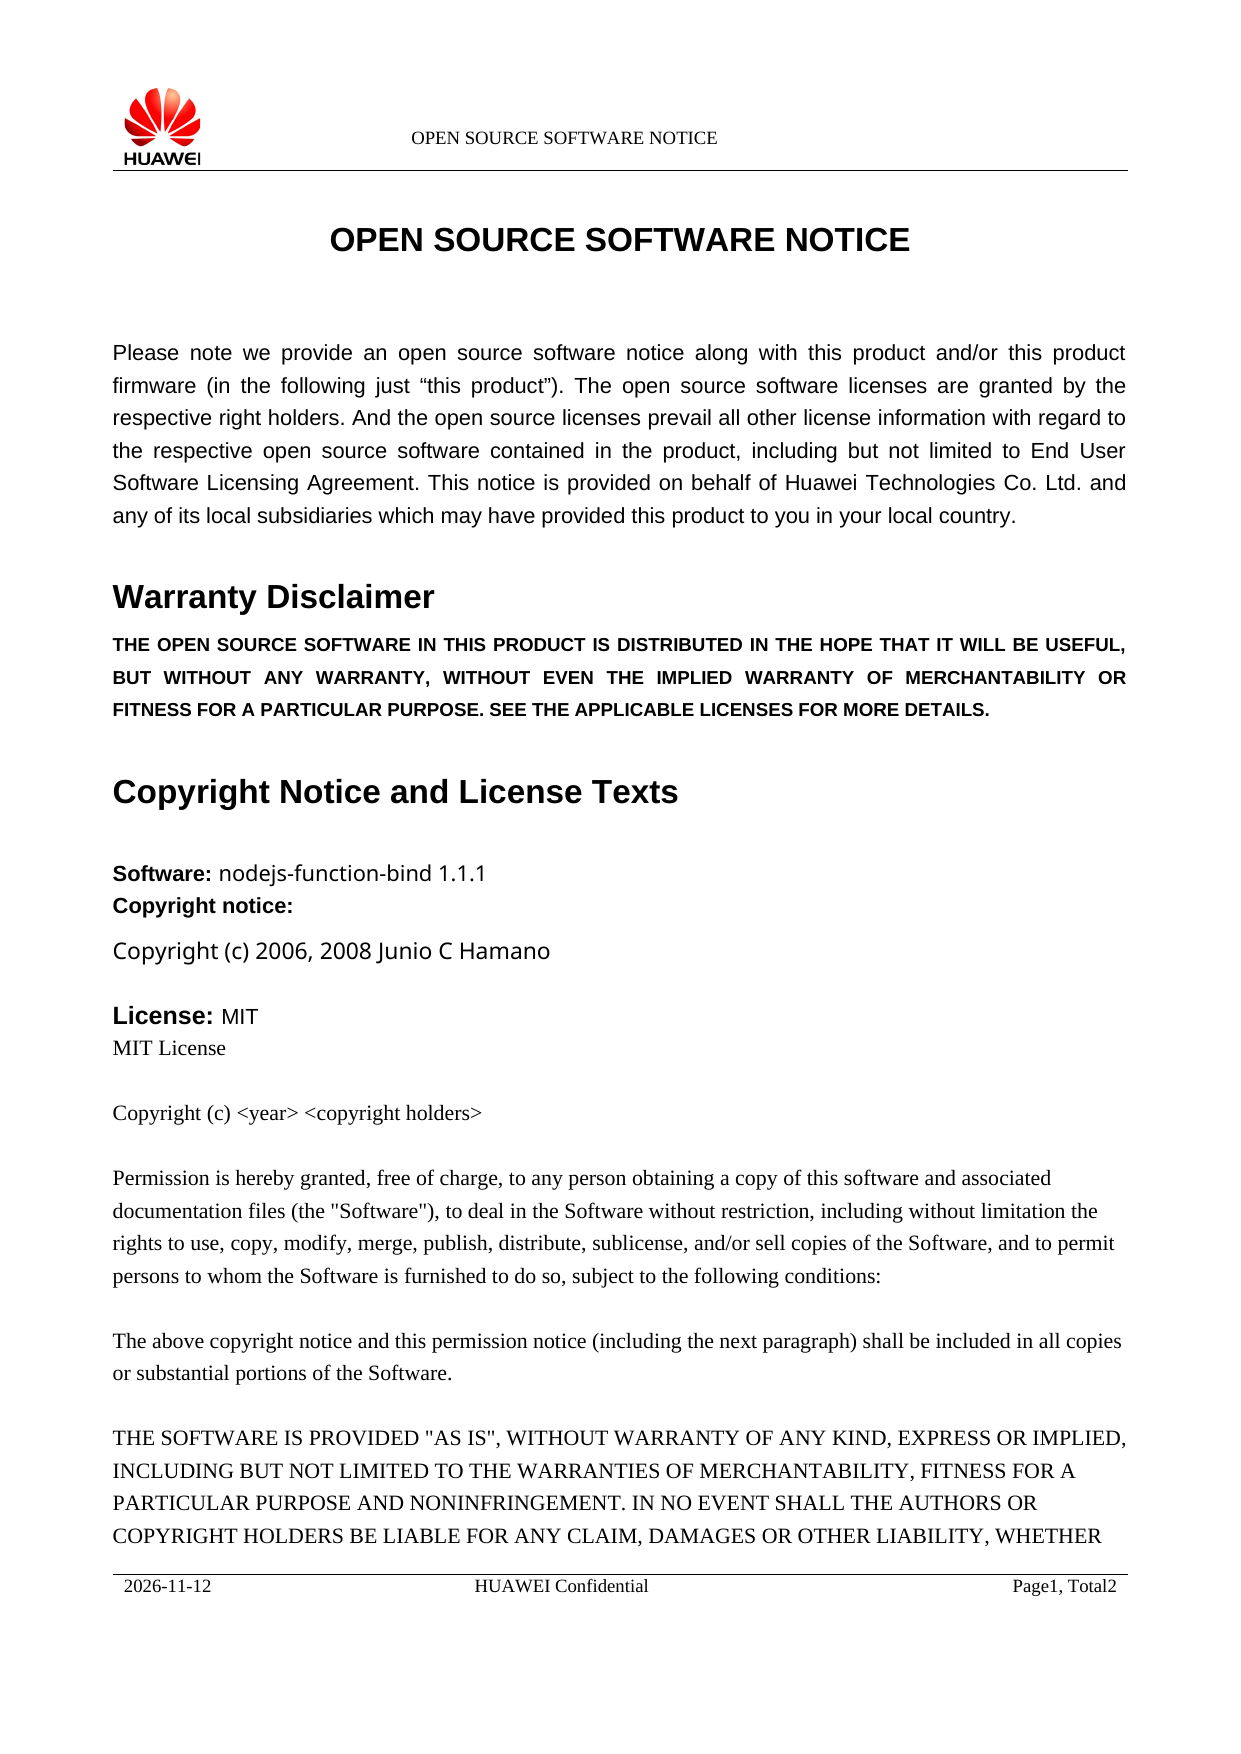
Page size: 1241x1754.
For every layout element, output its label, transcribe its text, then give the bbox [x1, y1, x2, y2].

text License: MIT [112, 999, 1128, 1031]
title Software: nodejs-function-bind 1.1.1 [112, 856, 1128, 889]
picture [124, 88, 201, 165]
text OPEN SOURCE SOFTWARE NOTICE [112, 206, 1128, 271]
text Copyright Notice and License Texts [112, 759, 1128, 824]
text Copyright (c) 2006, 2008 Junio C Hamano [112, 934, 1128, 999]
text Copyright notice: [112, 889, 1128, 921]
text Warranty Disclaimer [112, 564, 1128, 629]
text The open source software in this product is distributed in the hope that it will be useful, but WITHOUT ANY WARRANTY, without even the implied warranty of MERCHANTABILITY or FITNESS FOR A PARTICULAR PURPOSE. See the applicable licenses for more details. [112, 629, 1128, 726]
text Please note we provide an open source software notice along with this product and/or this product firmware (in the following just “this product”). The open source software licenses are granted by the respective right holders. And the open source licenses prevail all other license information with regard to the respective open source software contained in the product, including but not limited to End User Software Licensing Agreement. This notice is provided on behalf of Huawei Technologies Co. Ltd. and any of its local subsidiaries which may have provided this product to you in your local country. [112, 336, 1128, 531]
